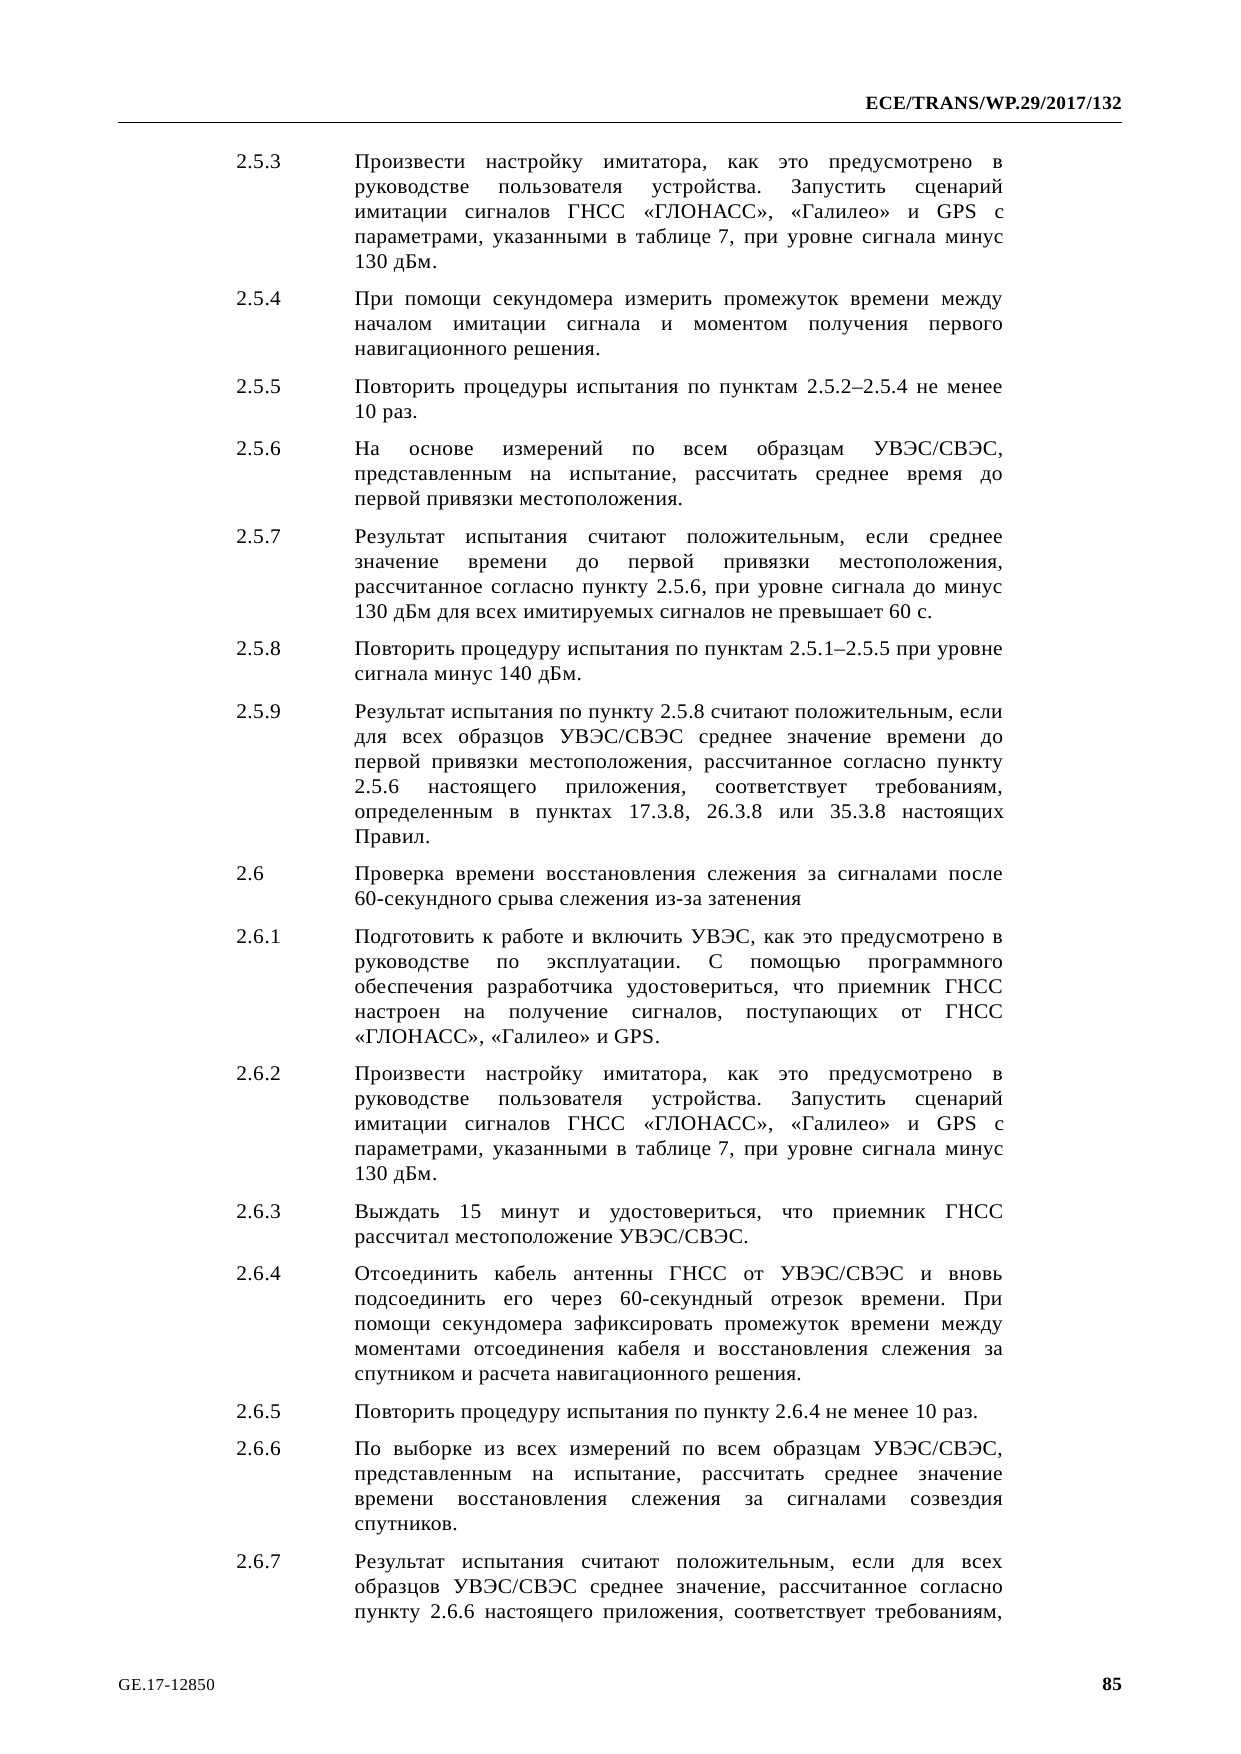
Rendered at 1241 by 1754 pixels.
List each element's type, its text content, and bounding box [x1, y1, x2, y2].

text 2.6.4 Отсоединить кабель антенны ГНСС от УВЭС/СВЭС и вновь подсоединить его через 60-секундный отрезок времени. При помощи секундомера зафиксировать промежуток времени между моментами отсоединения кабеля и восстановления слежения за спутником и расчета навигационного решения. [236, 1260, 1004, 1385]
text 2.6.5 Повторить процедуру испытания по пункту 2.6.4 не менее 10 раз. [236, 1398, 1004, 1423]
text 2.5.7 Результат испытания считают положительным, если среднее значение времени до первой привязки местоположения, рассчитанное согласно пункту 2.5.6, при уровне сигнала до минус 130 дБм для всех имитируемых сигналов не превышает 60 с. [236, 523, 1004, 623]
text 2.6 Проверка времени восстановления слежения за сигналами после 60-секундного срыва слежения из-за затенения [236, 860, 1004, 910]
text 2.5.6 На основе измерений по всем образцам УВЭС/СВЭС, представленным на испытание, рассчитать среднее время до первой привязки местоположения. [236, 435, 1004, 510]
text 2.5.4 При помощи секундомера измерить промежуток времени между началом имитации сигнала и моментом получения первого навигационного решения. [236, 285, 1004, 360]
text 2.5.3 Произвести настройку имитатора, как это предусмотрено в руководстве пользователя устройства. Запустить сценарий имитации сигналов ГНСС «ГЛОНАСС», «Галилео» и GPS с параметрами, указанными в таблице 7, при уровне сигнала минус 130 дБм. [236, 148, 1004, 273]
text 2.6.6 По выборке из всех измерений по всем образцам УВЭС/СВЭС, представленным на испытание, рассчитать среднее значение времени восстановления слежения за сигналами созвездия спутников. [236, 1435, 1004, 1535]
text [236, 1548, 1004, 1623]
text 2.6.3 Выждать 15 минут и удостовериться, что приемник ГНСС рассчитал местоположение УВЭС/СВЭС. [236, 1198, 1004, 1248]
text 2.6.2 Произвести настройку имитатора, как это предусмотрено в руководстве пользователя устройства. Запустить сценарий имитации сигналов ГНСС «ГЛОНАСС», «Галилео» и GPS с параметрами, указанными в таблице 7, при уровне сигнала минус 130 дБм. [236, 1060, 1004, 1185]
text 2.6.1 Подготовить к работе и включить УВЭС, как это предусмотрено в руководстве по эксплуатации. С помощью программного обеспечения разработчика удостовериться, что приемник ГНСС настроен на получение сигналов, поступающих от ГНСС «ГЛОНАСС», «Галилео» и GPS. [236, 923, 1004, 1048]
text 2.5.8 Повторить процедуру испытания по пунктам 2.5.1–2.5.5 при уровне сигнала минус 140 дБм. [236, 635, 1004, 685]
text 2.5.9 Результат испытания по пункту 2.5.8 считают положительным, если для всех образцов УВЭС/СВЭС среднее значение времени до первой привязки местоположения, рассчитанное согласно пункту 2.5.6 настоящего приложения, соответствует требованиям, определенным в пунктах 17.3.8, 26.3.8 или 35.3.8 настоящих Правил. [236, 698, 1004, 848]
text 2.5.5 Повторить процедуры испытания по пунктам 2.5.2–2.5.4 не менее 10 раз. [236, 373, 1004, 423]
